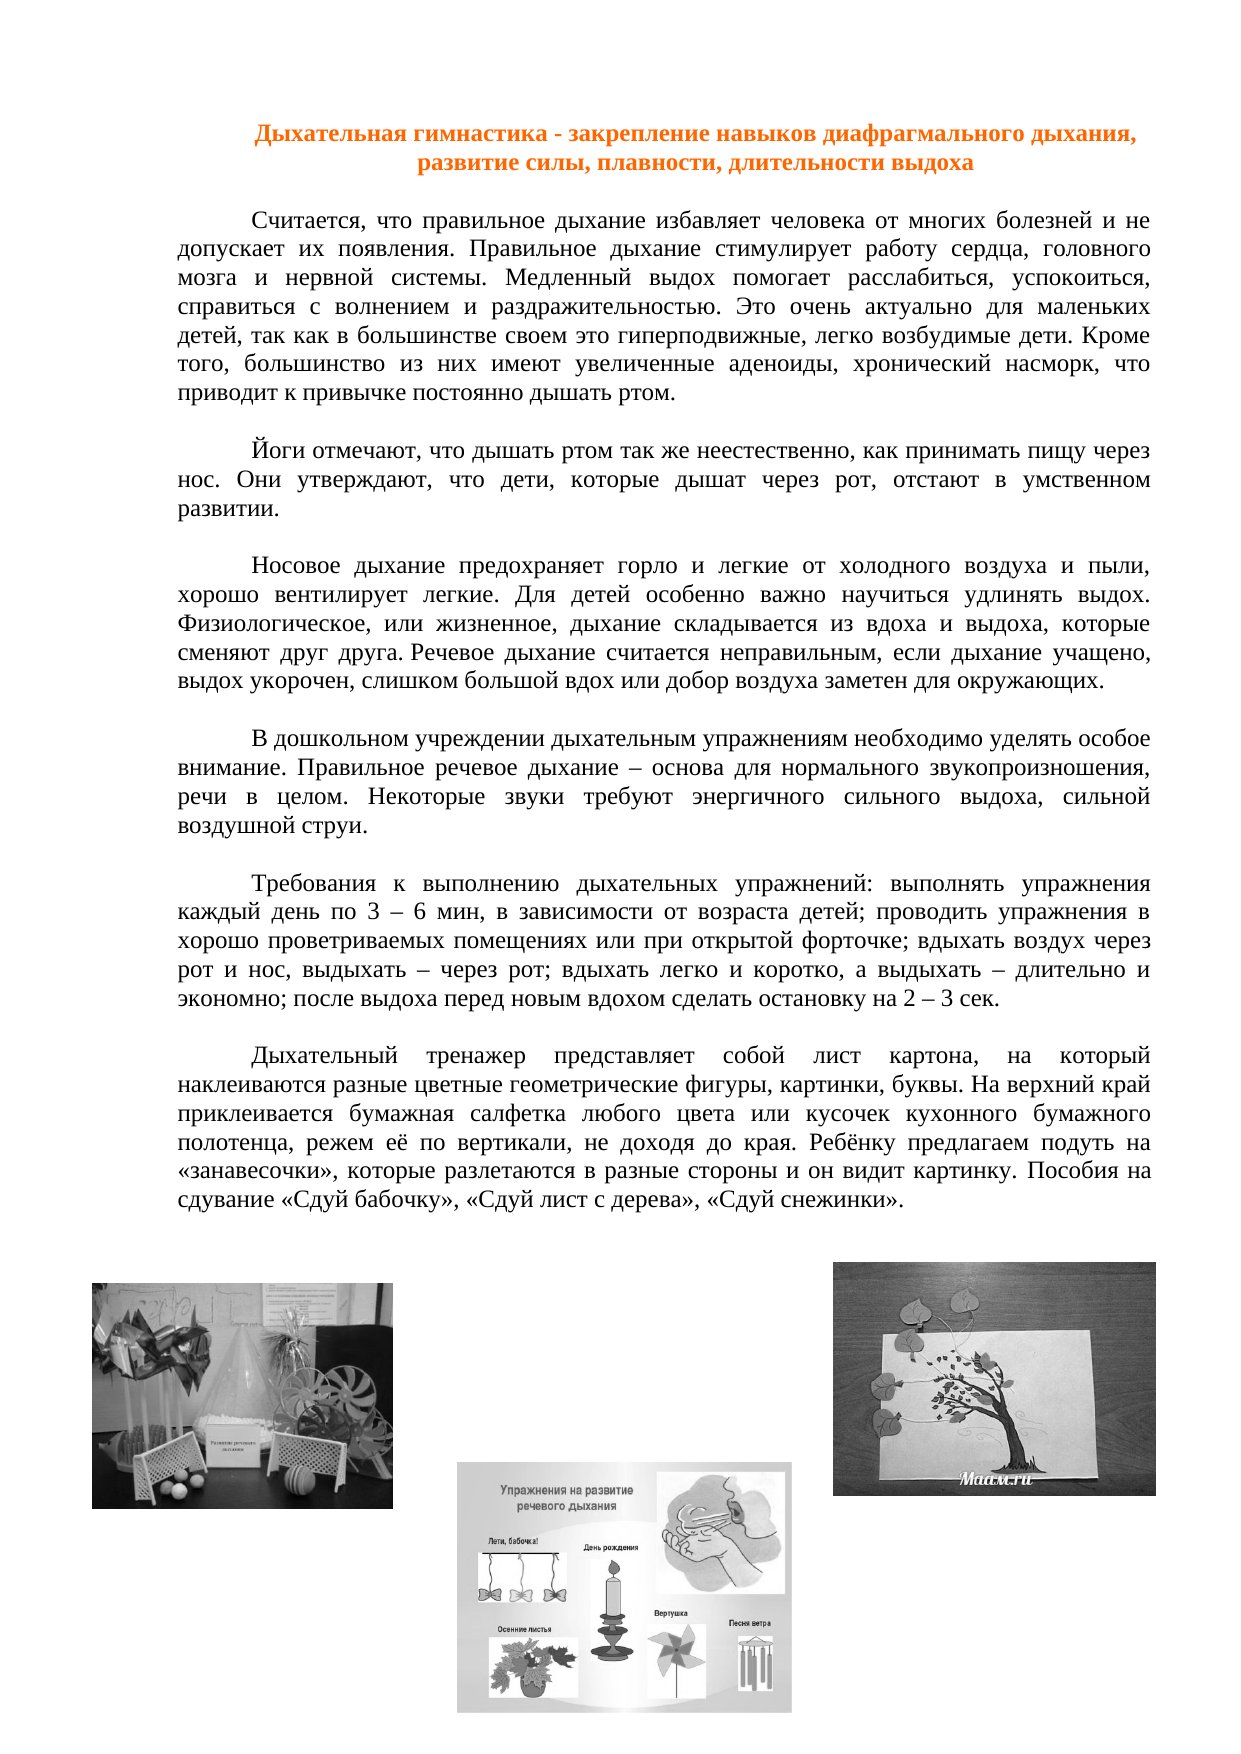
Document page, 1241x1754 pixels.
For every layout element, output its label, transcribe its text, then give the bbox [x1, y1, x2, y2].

text Дыхательный тренажер представляет собой лист картона, на который наклеиваются разные цветные геометрические фигуры, картинки, буквы. На верхний край приклеивается бумажная салфетка любого цвета или кусочек кухонного бумажного полотенца, режем её по вертикали, не доходя до края. Ребёнку предлагаем подуть на «занавесочки», которые разлетаются в разные стороны и он видит картинку. Пособия на сдувание «Сдуй бабочку», «Сдуй лист с дерева», «Сдуй снежинки». [177, 1041, 1152, 1213]
picture [457, 1462, 792, 1713]
text Считается, что правильное дыхание избавляет человека от многих болезней и не допускает их появления. Правильное дыхание стимулирует работу сердца, головного мозга и нервной системы. Медленный выдох помогает расслабиться, успокоиться, справиться с волнением и раздражительностью. Это очень актуально для маленьких детей, так как в большинстве своем это гиперподвижные, легко возбудимые дети. Кроме того, большинство из них имеют увеличенные аденоиды, хронический насморк, что приводит к привычке постоянно дышать ртом. [177, 205, 1152, 406]
text Требования к выполнению дыхательных упражнений: выполнять упражнения каждый день по 3 – 6 мин, в зависимости от возраста детей; проводить упражнения в хорошо проветриваемых помещениях или при открытой форточке; вдыхать воздух через рот и нос, выдыхать – через рот; вдыхать легко и коротко, а выдыхать – длительно и экономно; после выдоха перед новым вдохом сделать остановку на 2 – 3 сек. [177, 868, 1152, 1011]
picture [833, 1262, 1156, 1496]
text Йоги отмечают, что дышать ртом так же неестественно, как принимать пищу через нос. Они утверждают, что дети, которые дышат через рот, отстают в умственном развитии. [177, 435, 1152, 521]
text В дошкольном учреждении дыхательным упражнениям необходимо уделять особое внимание. Правильное речевое дыхание – основа для нормального звукопроизношения, речи в целом. Некоторые звуки требуют энергичного сильного выдоха, сильной воздушной струи. [177, 723, 1152, 838]
picture [92, 1283, 393, 1509]
text Носовое дыхание предохраняет горло и легкие от холодного воздуха и пыли, хорошо вентилирует легкие. Для детей особенно важно научиться удлинять выдох. Физиологическое, или жизненное, дыхание складывается из вдоха и выдоха, которые сменяют друг друга. Речевое дыхание считается неправильным, если дыхание учащено, выдох укорочен, слишком большой вдох или добор воздуха заметен для окружающих. [177, 551, 1152, 694]
text Дыхательная гимнастика - закрепление навыков диафрагмального дыхания, развитие силы, плавности, длительности выдоха [240, 118, 1152, 176]
